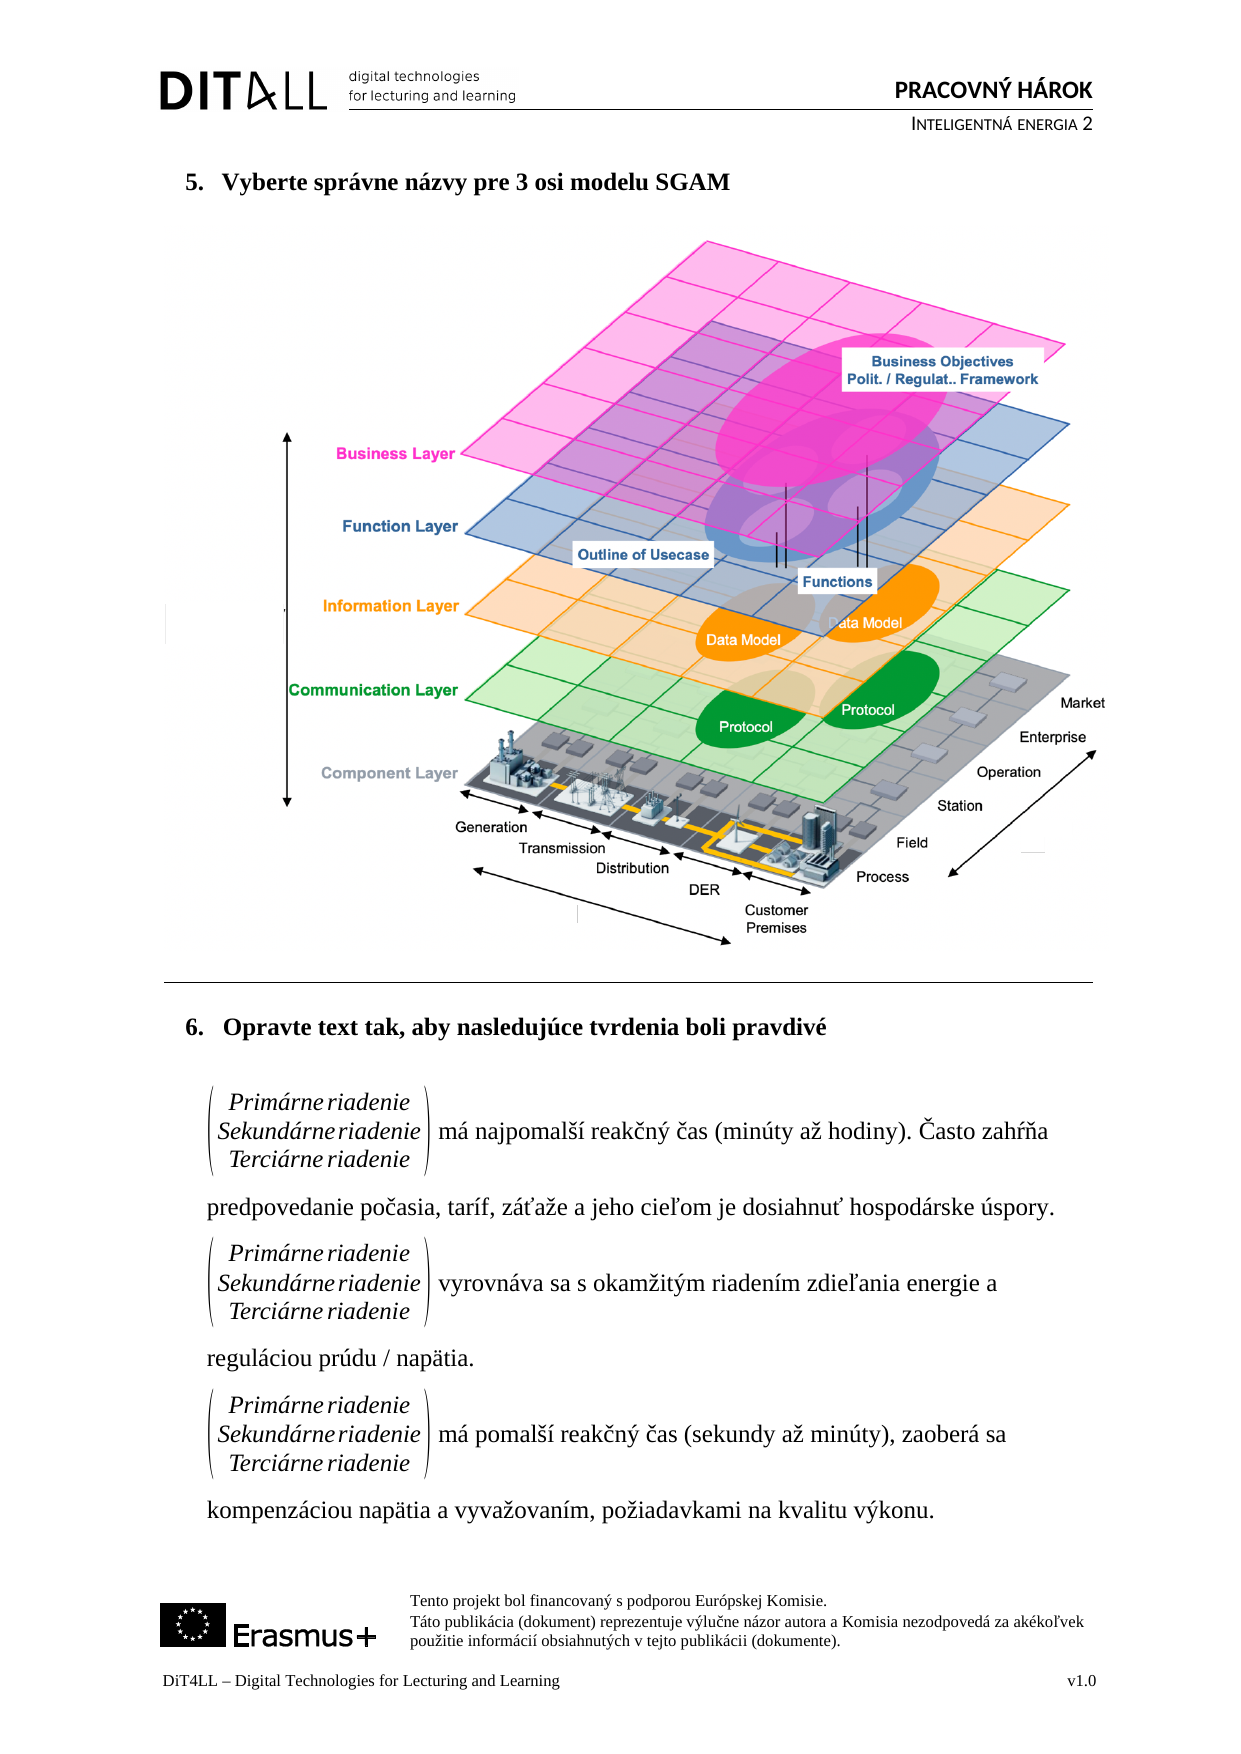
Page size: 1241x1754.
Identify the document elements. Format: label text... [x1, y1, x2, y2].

text vyrovnáva sa s okamžitým riadením zdieľania energie a reguláciou prúdu / napätia. [207, 1235, 1093, 1372]
picture [163, 225, 1109, 951]
text má pomalší reakčný čas (sekundy až minúty), zaoberá sa kompenzáciou napätia a vyvažovaním, požiadavkami na kvalitu výkonu. [207, 1387, 1093, 1524]
text Vyberte správne názvy pre 3 osi modelu SGAM [185, 167, 1093, 196]
text má najpomalší reakčný čas (minúty až hodiny). Často zahŕňa predpovedanie počasia, taríf, záťaže a jeho cieľom je dosiahnuť hospodárske úspory. [207, 1083, 1093, 1221]
picture [157, 67, 519, 112]
text Opravte text tak, aby nasledujúce tvrdenia boli pravdivé [185, 1012, 1093, 1040]
